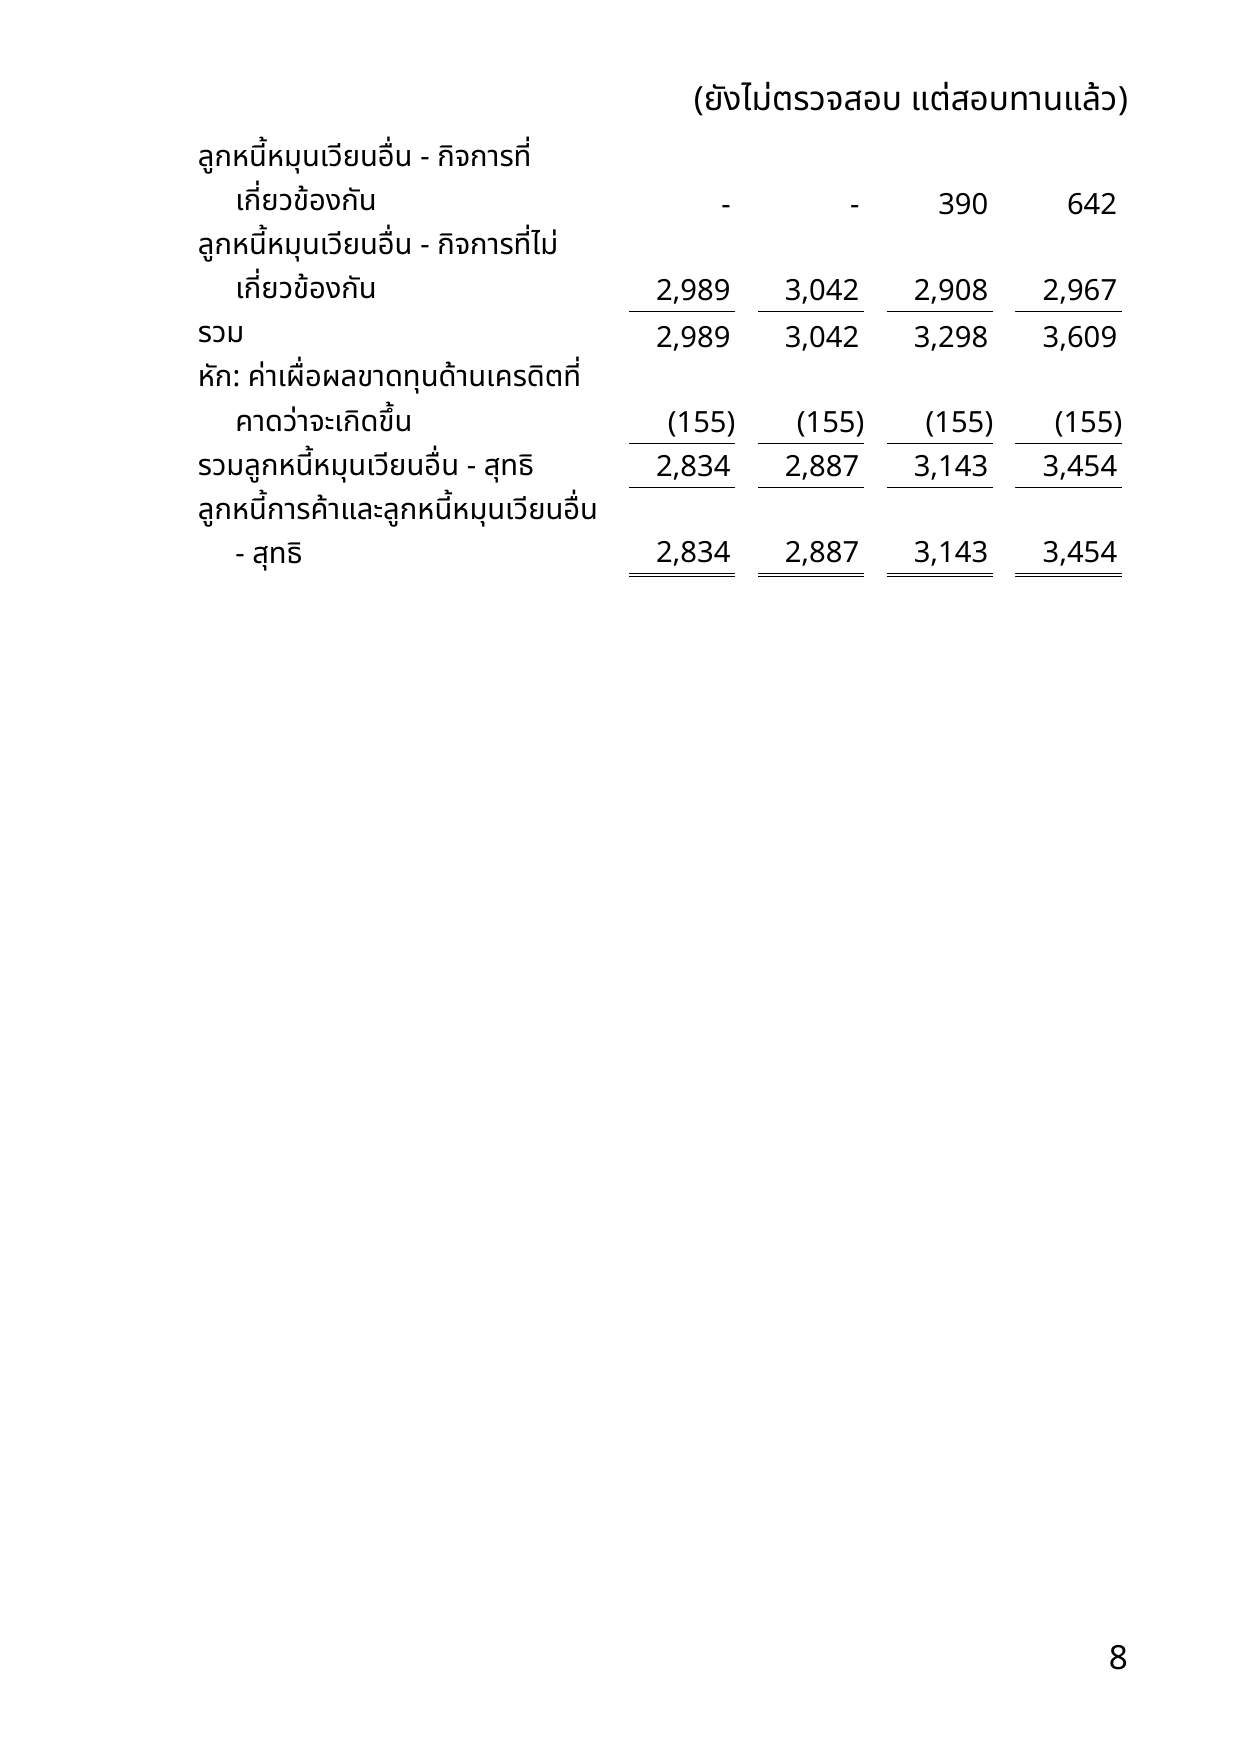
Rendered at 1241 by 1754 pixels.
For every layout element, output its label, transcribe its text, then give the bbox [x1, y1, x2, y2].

table_cell 2,989 [618, 312, 746, 356]
table_cell ลูกหนี้หมุนเวียนอื่น - กิจการที่ไม่เกี่ยวข้องกัน [186, 223, 617, 312]
table_cell 2,834 [618, 444, 746, 488]
table_cell 3,143 [875, 444, 1004, 488]
table_cell (155) [618, 356, 746, 444]
table_cell 3,609 [1004, 312, 1133, 356]
table_cell (155) [875, 356, 1004, 444]
table_cell 3,042 [746, 312, 875, 356]
table_cell 2,967 [1004, 223, 1133, 312]
table_cell รวม [186, 312, 617, 356]
table_cell (155) [746, 356, 875, 444]
table_cell 3,454 [1004, 444, 1133, 488]
table_cell - [618, 135, 746, 223]
table_cell 390 [875, 135, 1004, 223]
table_cell 2,989 [618, 223, 746, 312]
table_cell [186, 356, 617, 444]
table_cell 3,454 [1004, 488, 1133, 577]
table_cell (155) [1004, 356, 1133, 444]
table_cell ลูกหนี้การค้าและลูกหนี้หมุนเวียนอื่น - สุทธิ [186, 488, 617, 577]
table_cell 642 [1004, 135, 1133, 223]
table_cell 3,042 [746, 223, 875, 312]
table_cell 3,143 [875, 488, 1004, 577]
table_cell 2,834 [618, 488, 746, 577]
table_cell 2,887 [746, 488, 875, 577]
table_cell 2,887 [746, 444, 875, 488]
table_cell ลูกหนี้หมุนเวียนอื่น - กิจการที่เกี่ยวข้องกัน [186, 135, 617, 223]
table_cell 2,908 [875, 223, 1004, 312]
table_cell รวมลูกหนี้หมุนเวียนอื่น - สุทธิ [186, 444, 617, 488]
table_cell - [746, 135, 875, 223]
table_cell 3,298 [875, 312, 1004, 356]
